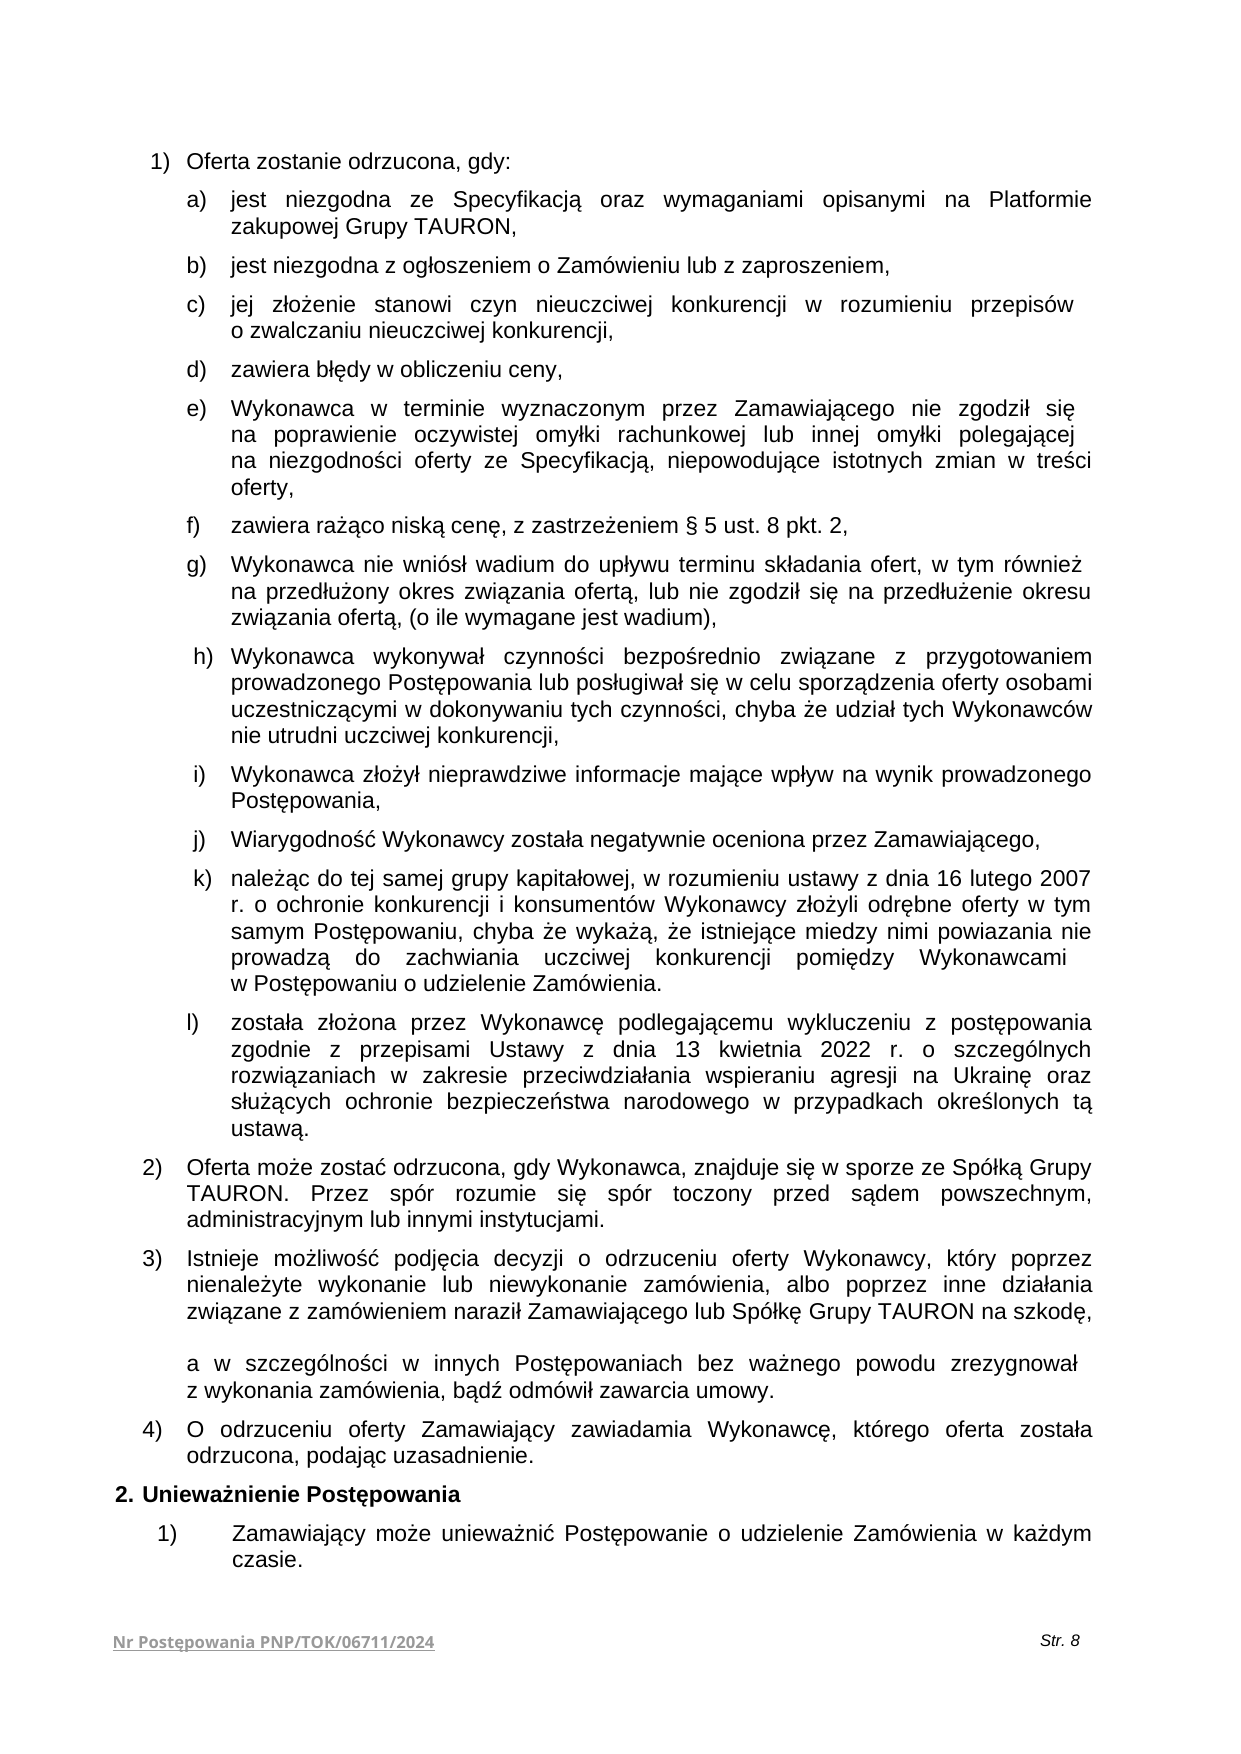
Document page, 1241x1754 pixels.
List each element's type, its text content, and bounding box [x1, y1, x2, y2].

list jej złożenie stanowi czyn nieuczciwej konkurencji w rozumieniu przepisów o zwalczaniu nieuczciwej konkurencji, [186, 291, 1093, 343]
text 1) Oferta zostanie odrzucona, gdy: [150, 148, 1093, 174]
list Wykonawca złożył nieprawdziwe informacje mające wpływ na wynik prowadzonego Postępowania, [193, 761, 1093, 813]
list Wykonawca wykonywał czynności bezpośrednio związane z przygotowaniem prowadzonego Postępowania lub posługiwał się w celu sporządzenia oferty osobami uczestniczącymi w dokonywaniu tych czynności, chyba że udział tych Wykonawców nie utrudni uczciwej konkurencji, [193, 643, 1093, 748]
text 2) Oferta może zostać odrzucona, gdy Wykonawca, znajduje się w sporze ze Spółką Grupy TAURON. Przez spór rozumie się spór toczony przed sądem powszechnym, administracyjnym lub innymi instytucjami. [142, 1153, 1093, 1232]
list jest niezgodna ze Specyfikacją oraz wymaganiami opisanymi na Platformie zakupowej Grupy TAURON, [186, 186, 1093, 239]
text 4) O odrzuceniu oferty Zamawiający zawiadamia Wykonawcę, którego oferta została odrzucona, podając uzasadnienie. [142, 1416, 1093, 1468]
list została złożona przez Wykonawcę podlegającemu wykluczeniu z postępowania zgodnie z przepisami Ustawy z dnia 13 kwietnia 2022 r. o szczególnych rozwiązaniach w zakresie przeciwdziałania wspieraniu agresji na Ukrainę oraz służących ochronie bezpieczeństwa narodowego w przypadkach określonych tą ustawą. [186, 1009, 1093, 1141]
list należąc do tej samej grupy kapitałowej, w rozumieniu ustawy z dnia 16 lutego 2007 r. o ochronie konkurencji i konsumentów Wykonawcy złożyli odrębne oferty w tym samym Postępowaniu, chyba że wykażą, że istniejące miedzy nimi powiazania nie prowadzą do zachwiania uczciwej konkurencji pomiędzy Wykonawcami w Postępowaniu o udzielenie Zamówienia. [193, 865, 1093, 997]
list jest niezgodna z ogłoszeniem o Zamówieniu lub z zaproszeniem, [186, 252, 1093, 278]
text 3) Istnieje możliwość podjęcia decyzji o odrzuceniu oferty Wykonawcy, który poprzez nienależyte wykonanie lub niewykonanie zamówienia, albo poprzez inne działania związane z zamówieniem naraził Zamawiającego lub Spółkę Grupy TAURON na szkodę, a w szczególności w innych Postępowaniach bez ważnego powodu zrezygnował z wykonania zamówienia, bądź odmówił zawarcia umowy. [142, 1245, 1093, 1403]
list Wykonawca nie wniósł wadium do upływu terminu składania ofert, w tym również na przedłużony okres związania ofertą, lub nie zgodził się na przedłużenie okresu związania ofertą, (o ile wymagane jest wadium), [186, 551, 1093, 630]
list Wykonawca w terminie wyznaczonym przez Zamawiającego nie zgodził się na poprawienie oczywistej omyłki rachunkowej lub innej omyłki polegającej na niezgodności oferty ze Specyfikacją, niepowodujące istotnych zmian w treści oferty, [186, 394, 1093, 500]
list zawiera błędy w obliczeniu ceny, [186, 356, 1093, 382]
list Zamawiający może unieważnić Postępowanie o udzielenie Zamówienia w każdym czasie. [157, 1520, 1093, 1572]
list Unieważnienie Postępowania [115, 1481, 1093, 1507]
list Wiarygodność Wykonawcy została negatywnie oceniona przez Zamawiającego, [193, 826, 1093, 852]
list zawiera rażąco niską cenę, z zastrzeżeniem § 5 ust. 8 pkt. 2, [186, 512, 1093, 539]
